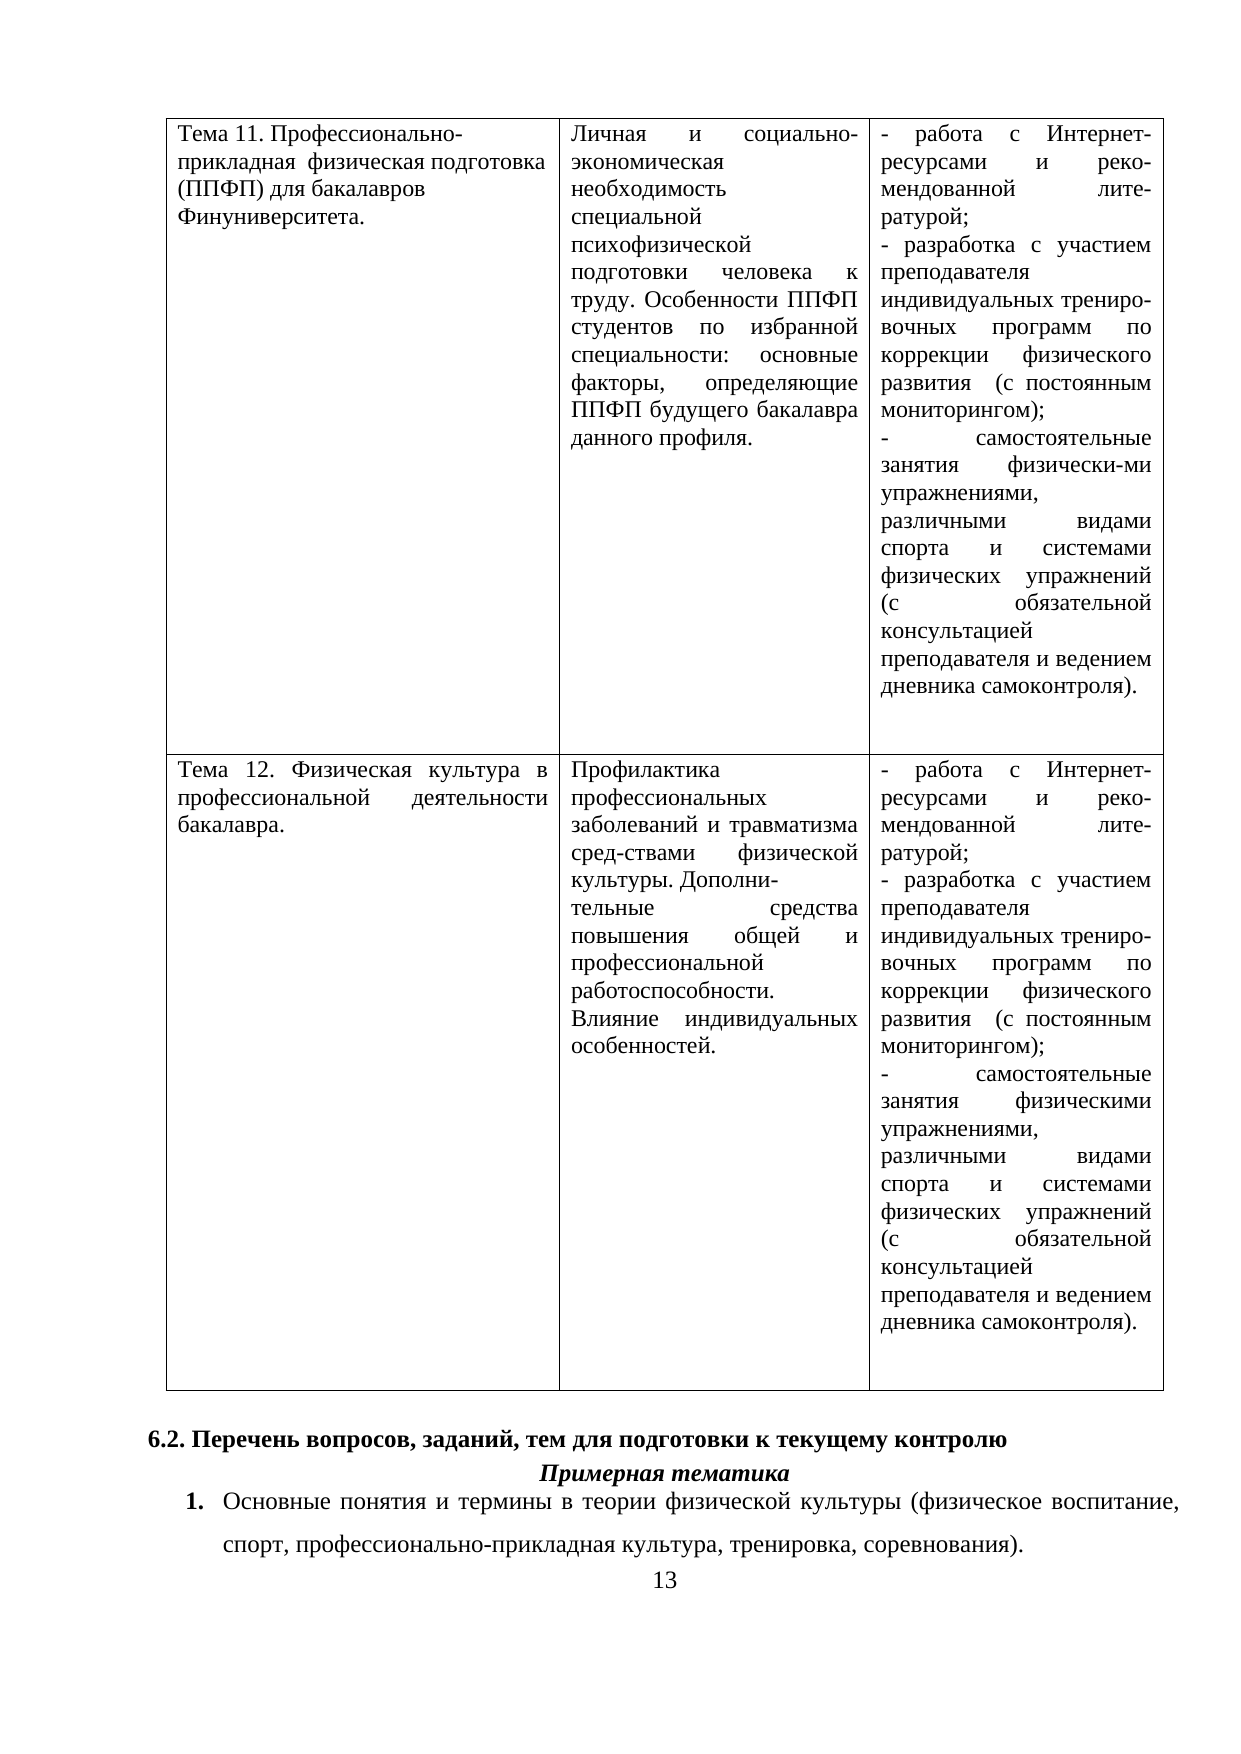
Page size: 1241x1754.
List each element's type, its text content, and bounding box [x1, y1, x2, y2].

table_cell Тема 11. Профессионально-прикладная физическая подготовка (ППФП) для бакалавров Финуниверситета. [167, 119, 559, 754]
list Основные понятия и термины в теории физической культуры (физическое воспитание, спорт, профессионально-прикладная культура, тренировка, соревнования). [185, 1486, 1181, 1558]
text Примерная тематика [148, 1458, 1181, 1486]
table_cell Тема 12. Физическая культура в профессиональной деятельности бакалавра. [167, 755, 559, 1390]
table_cell Профилактика профессиональных заболеваний и травматизма сред-ствами физической культуры. Дополни- тельные средства повышения общей и профессиональной работоспособности. Влияние индивидуальных особенностей. [560, 755, 869, 1390]
table_cell Личная и социально-экономическая необходимость специальной психофизической подготовки человека к труду. Особенности ППФП студентов по избранной специальности: основные факторы, определяющие ППФП будущего бакалавра данного профиля. [560, 119, 869, 754]
text 6.2. Перечень вопросов, заданий, тем для подготовки к текущему контролю [148, 1424, 1181, 1453]
table_cell - работа с Интернет-ресурсами и реко-мендованной лите-ратурой; - разработка с участием преподавателя индивидуальных трениро-вочных программ по коррекции физического развития (с постоянным мониторингом); - самостоятельные занятия физическими упражнениями, различными видами спорта и системами физических упражнений (с обязательной консультацией преподавателя и ведением дневника самоконтроля). [870, 755, 1163, 1390]
table_cell - работа с Интернет-ресурсами и реко-мендованной лите-ратурой; - разработка с участием преподавателя индивидуальных трениро-вочных программ по коррекции физического развития (с постоянным мониторингом); - самостоятельные занятия физически-ми упражнениями, различными видами спорта и системами физических упражнений (с обязательной консультацией преподавателя и ведением дневника самоконтроля). [870, 119, 1163, 754]
